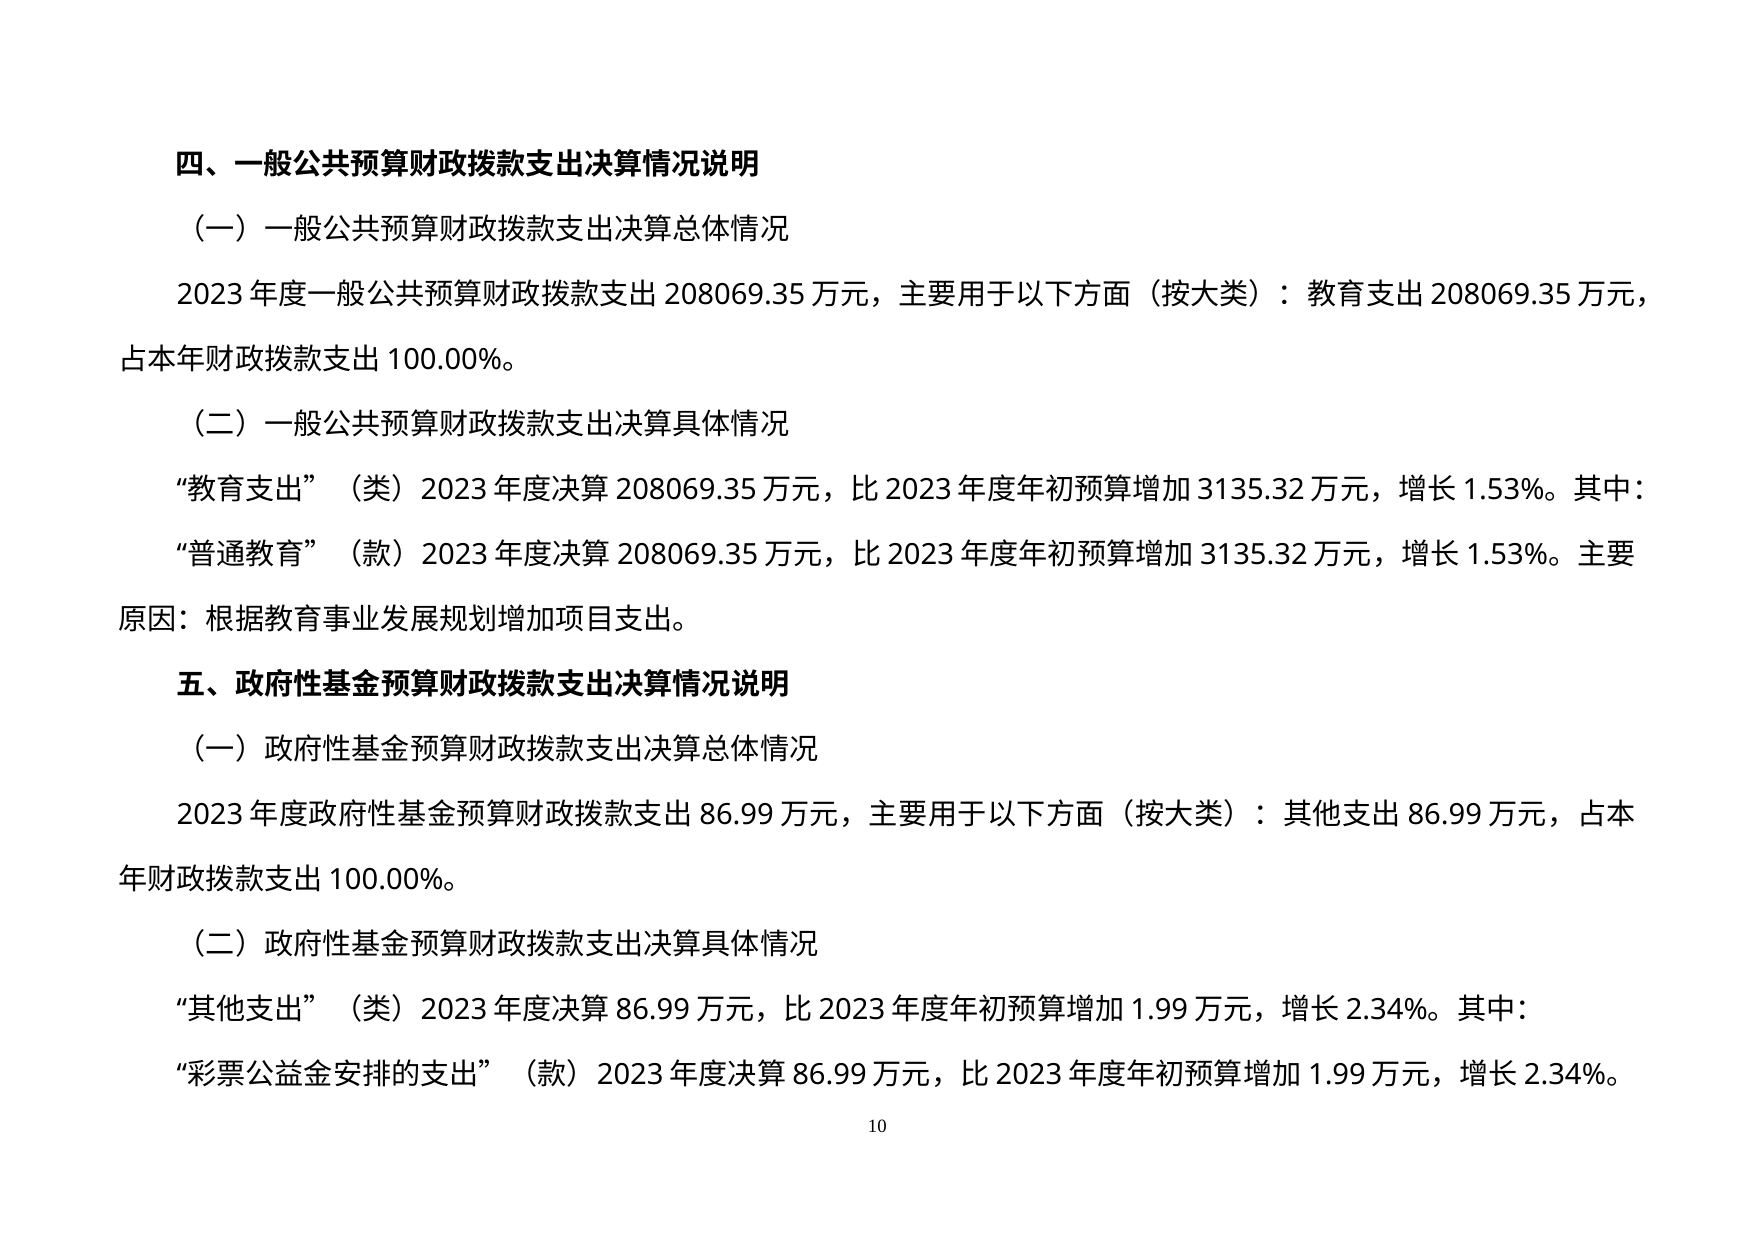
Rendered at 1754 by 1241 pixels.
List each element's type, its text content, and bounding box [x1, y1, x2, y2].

text “普通教育”（款）2023年度决算208069.35万元，比2023年度年初预算增加3135.32万元，增长1.53%。主要原因：根据教育事业发展规划增加项目支出。 [118, 519, 1636, 649]
text “其他支出”（类）2023年度决算86.99万元，比2023年度年初预算增加1.99万元，增长2.34%。其中： [118, 974, 1636, 1039]
text （一）一般公共预算财政拨款支出决算总体情况 [118, 194, 1636, 259]
list 政府性基金预算财政拨款支出决算具体情况 [118, 909, 1636, 974]
text （二）一般公共预算财政拨款支出决算具体情况 [118, 389, 1636, 454]
text “教育支出”（类）2023年度决算208069.35万元，比2023年度年初预算增加3135.32万元，增长1.53%。其中： [118, 454, 1636, 519]
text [118, 1039, 1636, 1104]
text 2023年度政府性基金预算财政拨款支出86.99万元，主要用于以下方面（按大类）：其他支出86.99万元，占本年财政拨款支出100.00%。 [118, 779, 1636, 909]
text 2023年度一般公共预算财政拨款支出208069.35万元，主要用于以下方面（按大类）：教育支出208069.35万元，占本年财政拨款支出100.00%。 [118, 259, 1636, 389]
text （一）政府性基金预算财政拨款支出决算总体情况 [118, 714, 1636, 779]
text 五、政府性基金预算财政拨款支出决算情况说明 [118, 649, 1636, 714]
text 四、一般公共预算财政拨款支出决算情况说明 [118, 129, 1636, 194]
